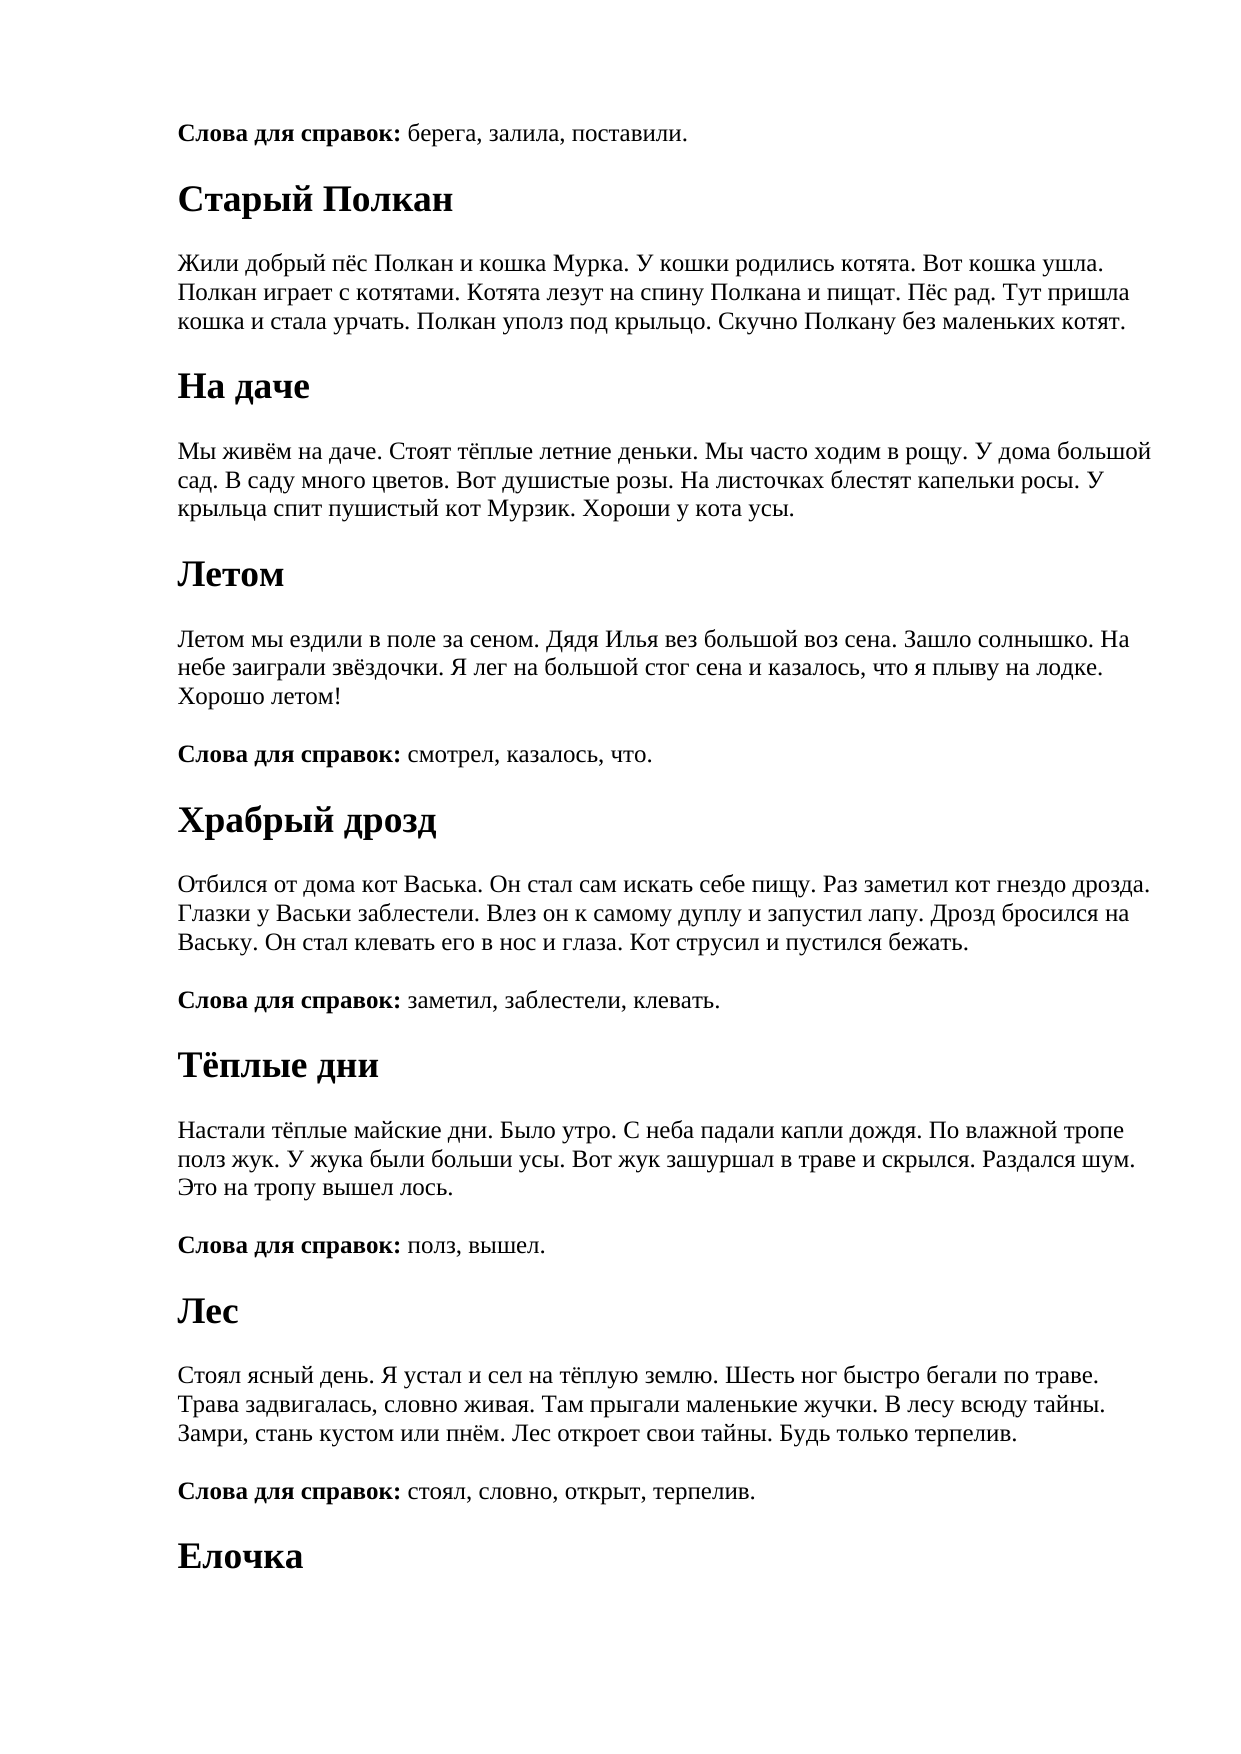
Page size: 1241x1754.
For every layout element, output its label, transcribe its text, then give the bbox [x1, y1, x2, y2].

text Настали тёплые майские дни. Было утро. С неба падали капли дождя. По влажной тропе полз жук. У жука были больши усы. Вот жук зашуршал в траве и скрылся. Раздался шум. Это на тропу вышел лось. [177, 1115, 1152, 1201]
text Елочка [177, 1534, 1152, 1577]
text Летом [177, 551, 1152, 594]
text Лес [177, 1288, 1152, 1331]
text Отбился от дома кот Васька. Он стал сам искать себе пищу. Раз заметил кот гнездо дрозда. Глазки у Васьки заблестели. Влез он к самому дуплу и запустил лапу. Дрозд бросился на Ваську. Он стал клевать его в нос и глаза. Кот струсил и пустился бежать. [177, 869, 1152, 956]
text Слова для справок: смотрел, казалось, что. [177, 739, 1152, 768]
text Жили добрый пёс Полкан и кошка Мурка. У кошки родились котята. Вот кошка ушла. Полкан играет с котятами. Котята лезут на спину Полкана и пищат. Пёс рад. Тут пришла кошка и стала урчать. Полкан уполз под крыльцо. Скучно Полкану без маленьких котят. [177, 248, 1152, 334]
text Слова для справок: заметил, заблестели, клевать. [177, 985, 1152, 1013]
text Мы живём на даче. Стоят тёплые летние деньки. Мы часто ходим в рощу. У дома большой сад. В саду много цветов. Вот душистые розы. На листочках блестят капельки росы. У крыльца спит пушистый кот Мурзик. Хороши у кота усы. [177, 436, 1152, 522]
text Слова для справок: берега, залила, поставили. [177, 118, 1152, 147]
text Стоял ясный день. Я устал и сел на тёплую землю. Шесть ног быстро бегали по траве. Трава задвигалась, словно живая. Там прыгали маленькие жучки. В лесу всюду тайны. Замри, стань кустом или пнём. Лес откроет свои тайны. Будь только терпелив. [177, 1361, 1152, 1447]
text Слова для справок: полз, вышел. [177, 1230, 1152, 1259]
text Летом мы ездили в поле за сеном. Дядя Илья вез большой воз сена. Зашло солнышко. На небе заиграли звёздочки. Я лег на большой стог сена и казалось, что я плыву на лодке. Хорошо летом! [177, 624, 1152, 710]
text На даче [177, 364, 1152, 407]
text Слова для справок: стоял, словно, открыт, терпелив. [177, 1476, 1152, 1505]
text Храбрый дрозд [177, 797, 1152, 840]
text Старый Полкан [177, 176, 1152, 219]
text Тёплые дни [177, 1043, 1152, 1086]
